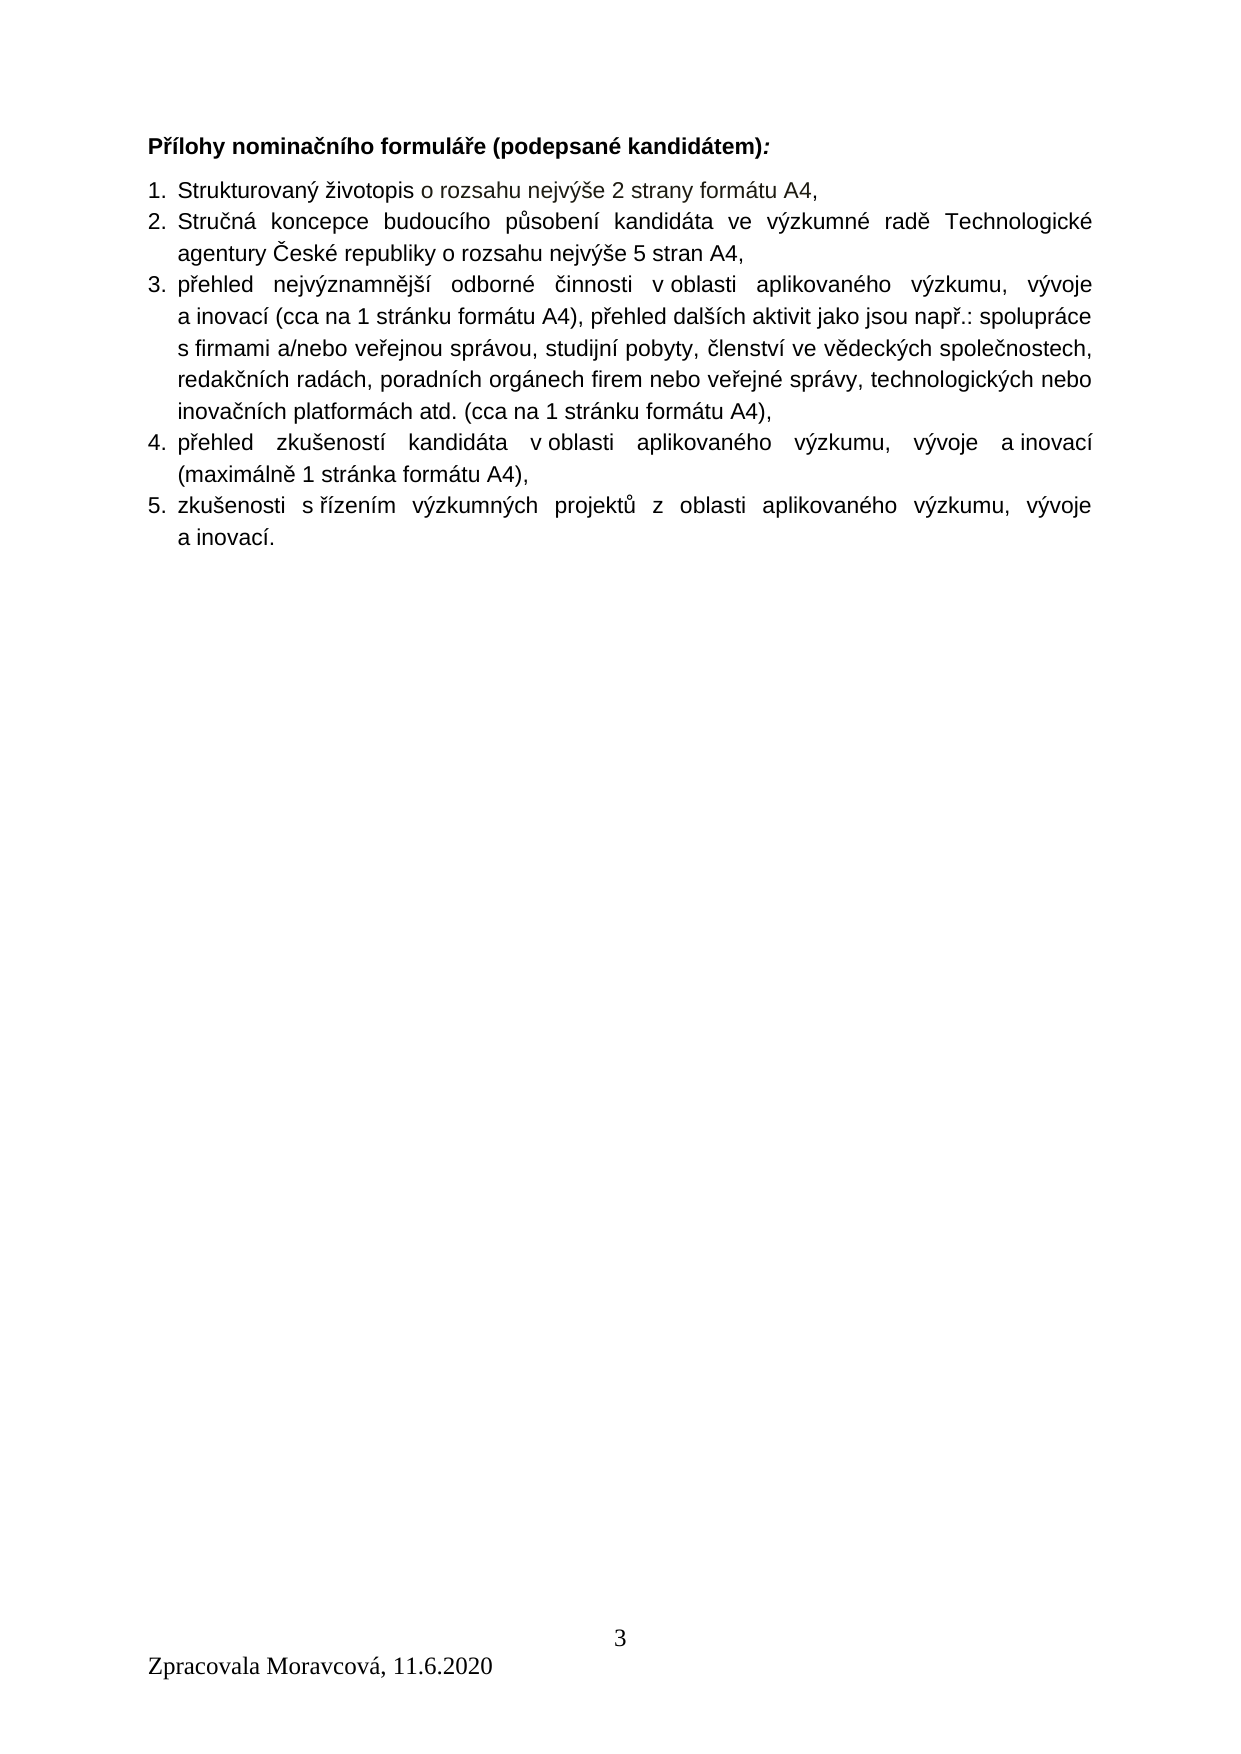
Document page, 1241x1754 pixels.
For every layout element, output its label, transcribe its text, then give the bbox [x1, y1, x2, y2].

list Stručná koncepce budoucího působení kandidáta ve výzkumné radě Technologické agentury České republiky o rozsahu nejvýše 5 stran A4, [148, 208, 1093, 266]
text Přílohy nominačního formuláře (podepsané kandidátem): [148, 133, 1093, 159]
list Strukturovaný životopis o rozsahu nejvýše 2 strany formátu A4, [148, 177, 1093, 203]
list zkušenosti s řízením výzkumných projektů z oblasti aplikovaného výzkumu, vývoje a inovací. [148, 492, 1093, 550]
list přehled zkušeností kandidáta v oblasti aplikovaného výzkumu, vývoje a inovací (maximálně 1 stránka formátu A4), [148, 429, 1093, 487]
list přehled nejvýznamnější odborné činnosti v oblasti aplikovaného výzkumu, vývoje a inovací (cca na 1 stránku formátu A4), přehled dalších aktivit jako jsou např.: spolupráce s firmami a/nebo veřejnou správou, studijní pobyty, členství ve vědeckých společnostech, redakčních radách, poradních orgánech firem nebo veřejné správy, technologických nebo inovačních platformách atd. (cca na 1 stránku formátu A4), [148, 271, 1093, 424]
